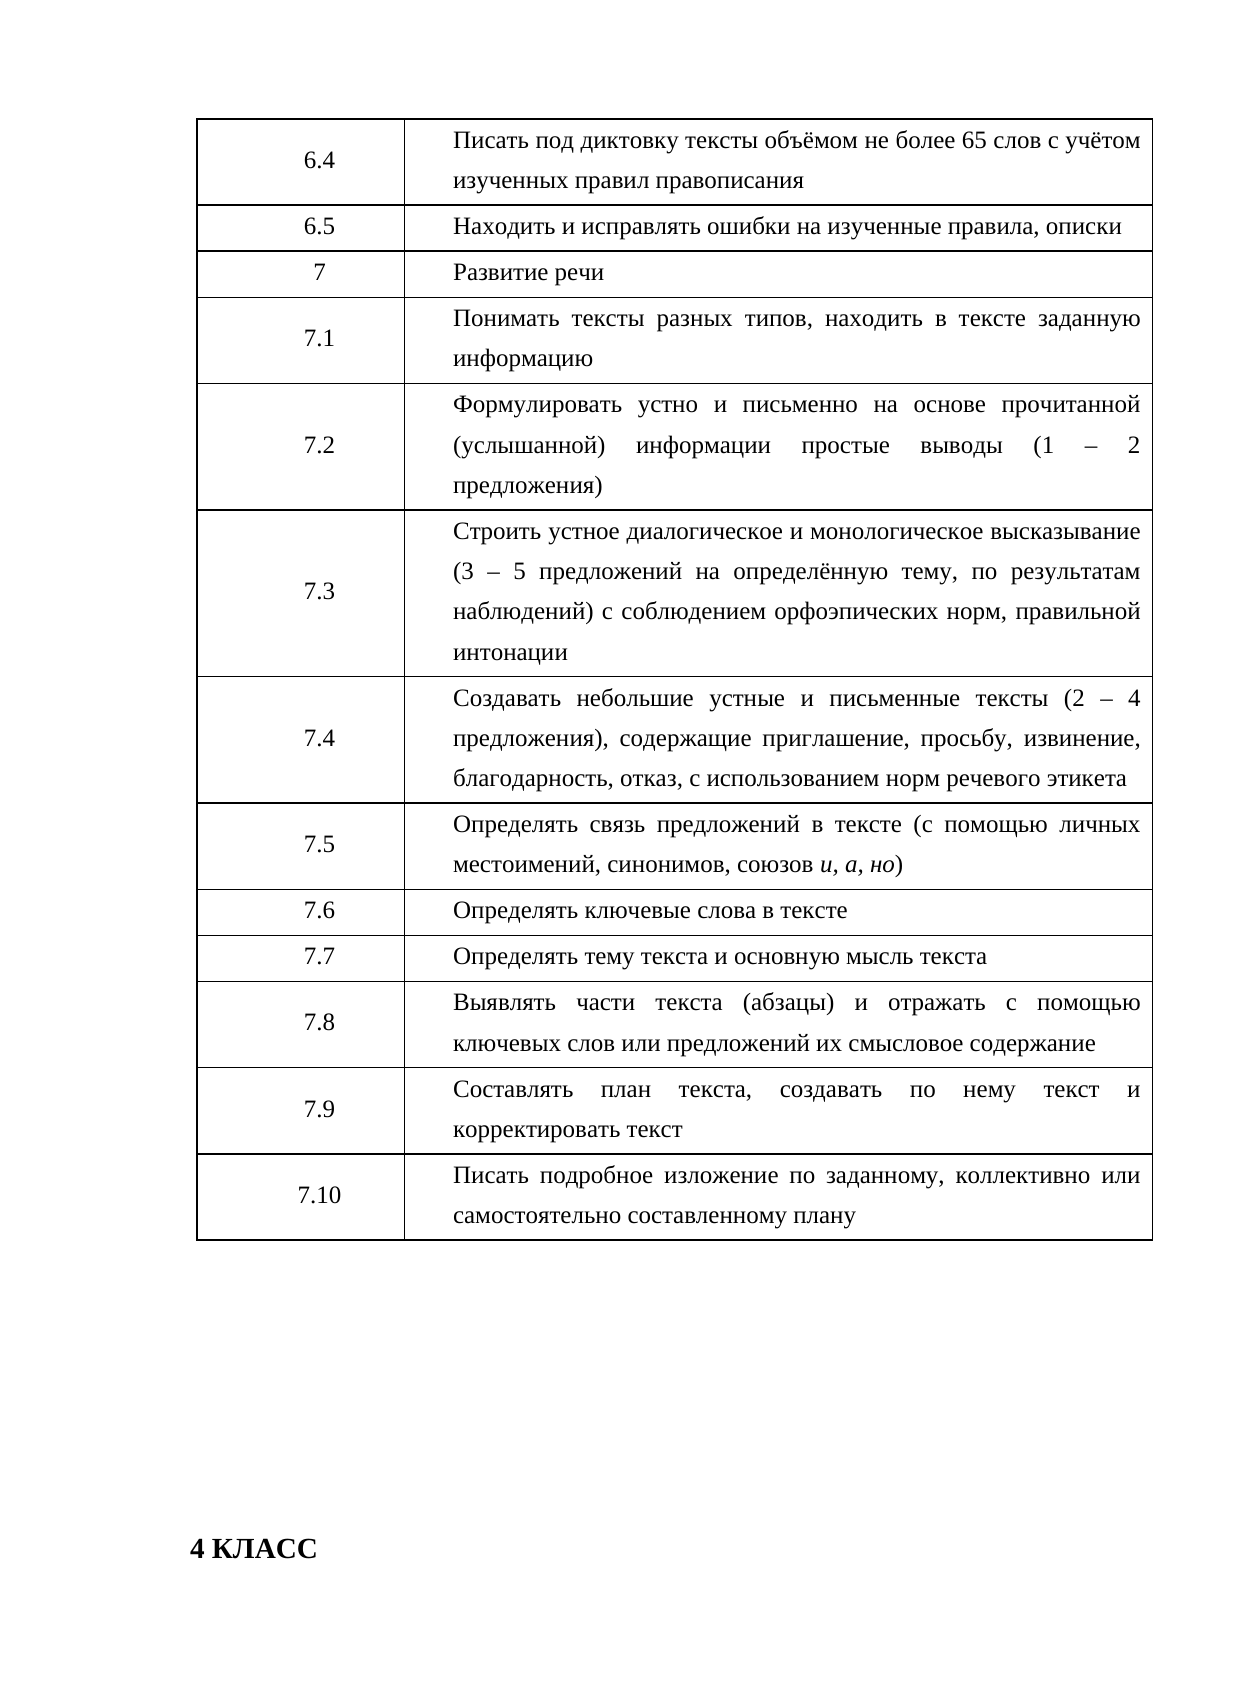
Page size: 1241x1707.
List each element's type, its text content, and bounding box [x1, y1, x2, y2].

table_cell 7.9 [198, 1068, 404, 1153]
table_cell Строить устное диалогическое и монологическое высказывание (3 – 5 предложений на определённую тему, по результатам наблюдений) с соблюдением орфоэпических норм, правильной интонации [405, 511, 1152, 676]
table_cell 7.1 [198, 298, 404, 383]
table_cell Писать под диктовку тексты объёмом не более 65 слов с учётом изученных правил правописания [405, 120, 1152, 204]
table_cell 7.8 [198, 982, 404, 1067]
table_cell Определять ключевые слова в тексте [405, 890, 1152, 934]
table_cell Писать подробное изложение по заданному, коллективно или самостоятельно составленному плану [405, 1155, 1152, 1239]
table_cell Определять тему текста и основную мысль текста [405, 936, 1152, 981]
table_cell 7.4 [198, 677, 404, 802]
table_cell 6.5 [198, 206, 404, 250]
table_cell 6.4 [198, 120, 404, 204]
table_cell Определять связь предложений в тексте (с помощью личных местоимений, синонимов, союзов и, а, но) [405, 804, 1152, 888]
table_cell Находить и исправлять ошибки на изученные правила, описки [405, 206, 1152, 250]
table_cell 7 [198, 252, 404, 296]
text 4 КЛАСС [190, 1531, 1152, 1564]
table_cell Составлять план текста, создавать по нему текст и корректировать текст [405, 1068, 1152, 1153]
table_cell Формулировать устно и письменно на основе прочитанной (услышанной) информации простые выводы (1 – 2 предложения) [405, 384, 1152, 509]
table_cell Выявлять части текста (абзацы) и отражать с помощью ключевых слов или предложений их смысловое содержание [405, 982, 1152, 1067]
table_cell 7.5 [198, 804, 404, 888]
table_cell Создавать небольшие устные и письменные тексты (2 – 4 предложения), содержащие приглашение, просьбу, извинение, благодарность, отказ, с использованием норм речевого этикета [405, 677, 1152, 802]
table_cell 7.6 [198, 890, 404, 934]
table_cell 7.3 [198, 511, 404, 676]
table_cell Понимать тексты разных типов, находить в тексте заданную информацию [405, 298, 1152, 383]
table_cell 7.7 [198, 936, 404, 981]
table_cell 7.10 [198, 1155, 404, 1239]
table_cell 7.2 [198, 384, 404, 509]
table_cell Развитие речи [405, 252, 1152, 296]
